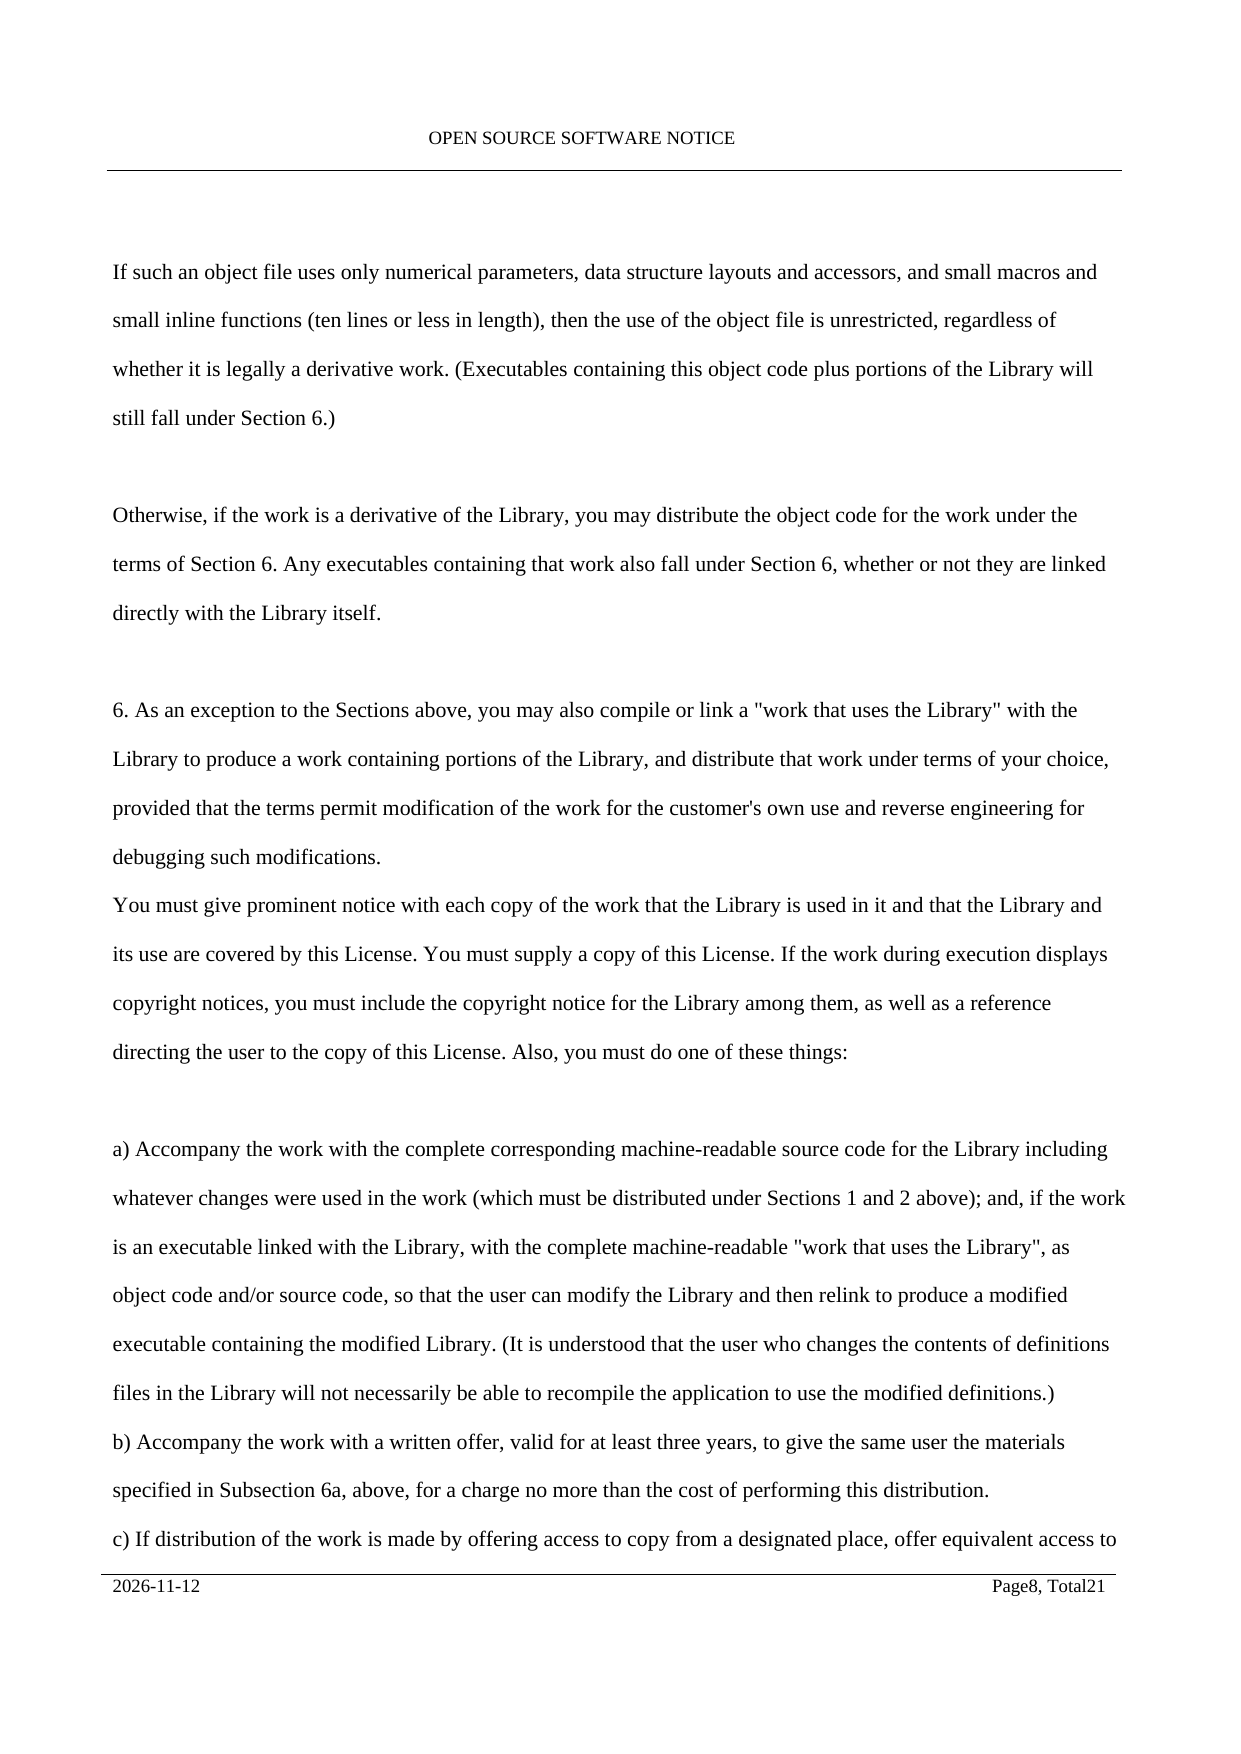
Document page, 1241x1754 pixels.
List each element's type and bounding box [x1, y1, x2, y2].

text [112, 206, 1128, 1555]
